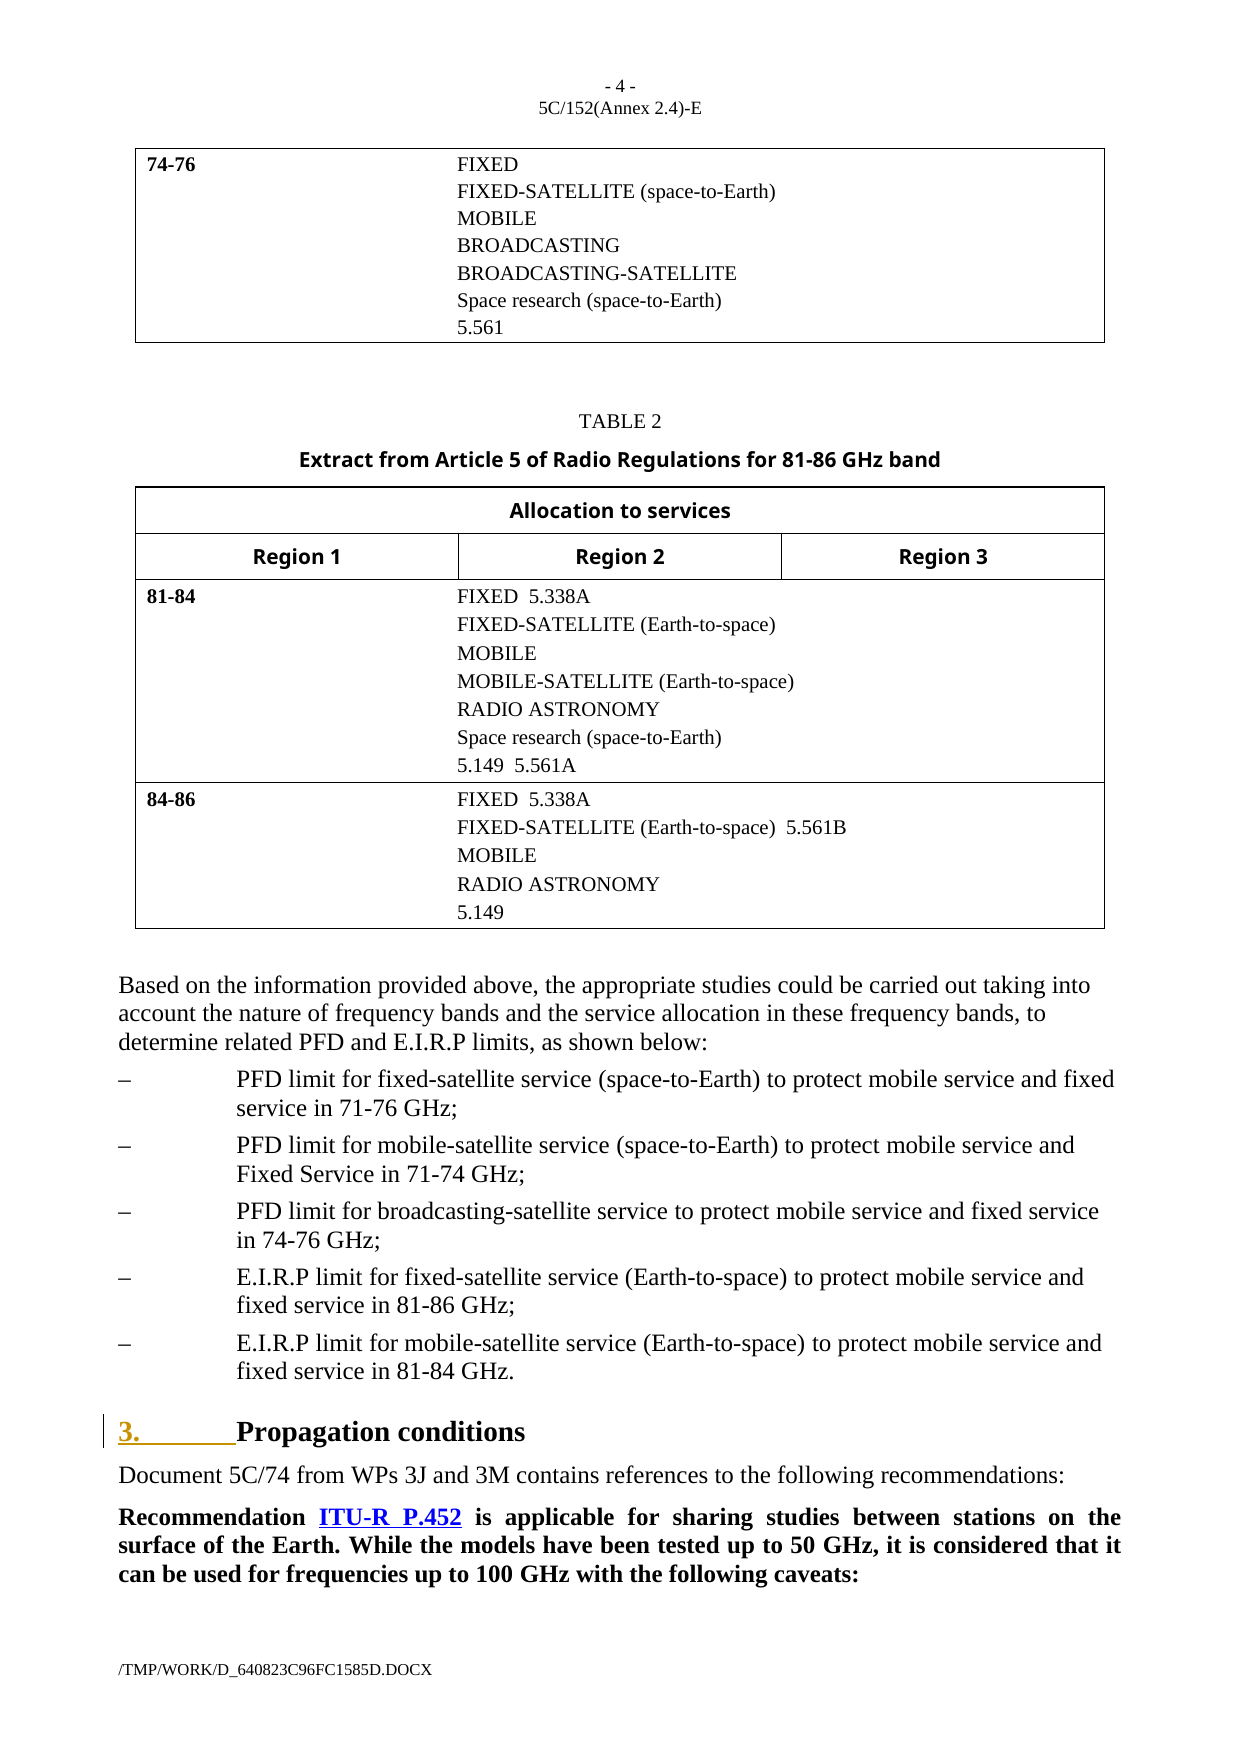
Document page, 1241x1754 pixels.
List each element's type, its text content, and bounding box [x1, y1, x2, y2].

text – E.I.R.P limit for fixed-satellite service (Earth-to-space) to protect mobile service and fixed service in 81-86 GHz; [118, 1262, 1122, 1319]
text – PFD limit for mobile-satellite service (space-to-Earth) to protect mobile service and Fixed Service in 71-74 GHz; [118, 1130, 1122, 1188]
text Based on the information provided above, the appropriate studies could be carried out taking into account the nature of frequency bands and the service allocation in these frequency bands, to determine related PFD and E.I.R.P limits, as shown below: [118, 970, 1122, 1056]
table_header Allocation to services [136, 488, 1104, 533]
table_cell Region 1 [136, 534, 458, 579]
table_cell Region 2 [459, 534, 781, 579]
text – PFD limit for fixed-satellite service (space-to-Earth) to protect mobile service and fixed service in 71-76 GHz; [118, 1064, 1122, 1122]
table_cell 81-84 FIXED 5.338A FIXED-SATELLITE (Earth-to-space) MOBILE MOBILE-SATELLITE (Earth-to-space) RADIO ASTRONOMY Space research (space-to-Earth) 5.149 5.561A [136, 580, 1104, 782]
text Document 5C/74 from WPs 3J and 3M contains references to the following recommendations: [118, 1460, 1122, 1489]
text Table 2 [118, 409, 1122, 433]
text – E.I.R.P limit for mobile-satellite service (Earth-to-space) to protect mobile service and fixed service in 81-84 GHz. [118, 1328, 1122, 1385]
text Extract from Article 5 of Radio Regulations for 81-86 GHz band [118, 446, 1122, 474]
text Propagation conditions [118, 1414, 1122, 1448]
text – PFD limit for broadcasting-satellite service to protect mobile service and fixed service in 74-76 GHz; [118, 1196, 1122, 1253]
text Recommendation ITU-R P.452 is applicable for sharing studies between stations on the surface of the Earth. While the models have been tested up to 50 GHz, it is considered that it can be used for frequencies up to 100 GHz with the following caveats: [118, 1502, 1122, 1588]
table_cell 74-76 FIXED FIXED-SATELLITE (space-to-Earth) MOBILE BROADCASTING BROADCASTING-SATELLITE Space research (space-to-Earth) 5.561 [136, 149, 1104, 342]
table_cell Region 3 [782, 534, 1104, 579]
table_cell 84-86 FIXED 5.338A FIXED-SATELLITE (Earth-to-space) 5.561B MOBILE RADIO ASTRONOMY 5.149 [136, 783, 1104, 928]
